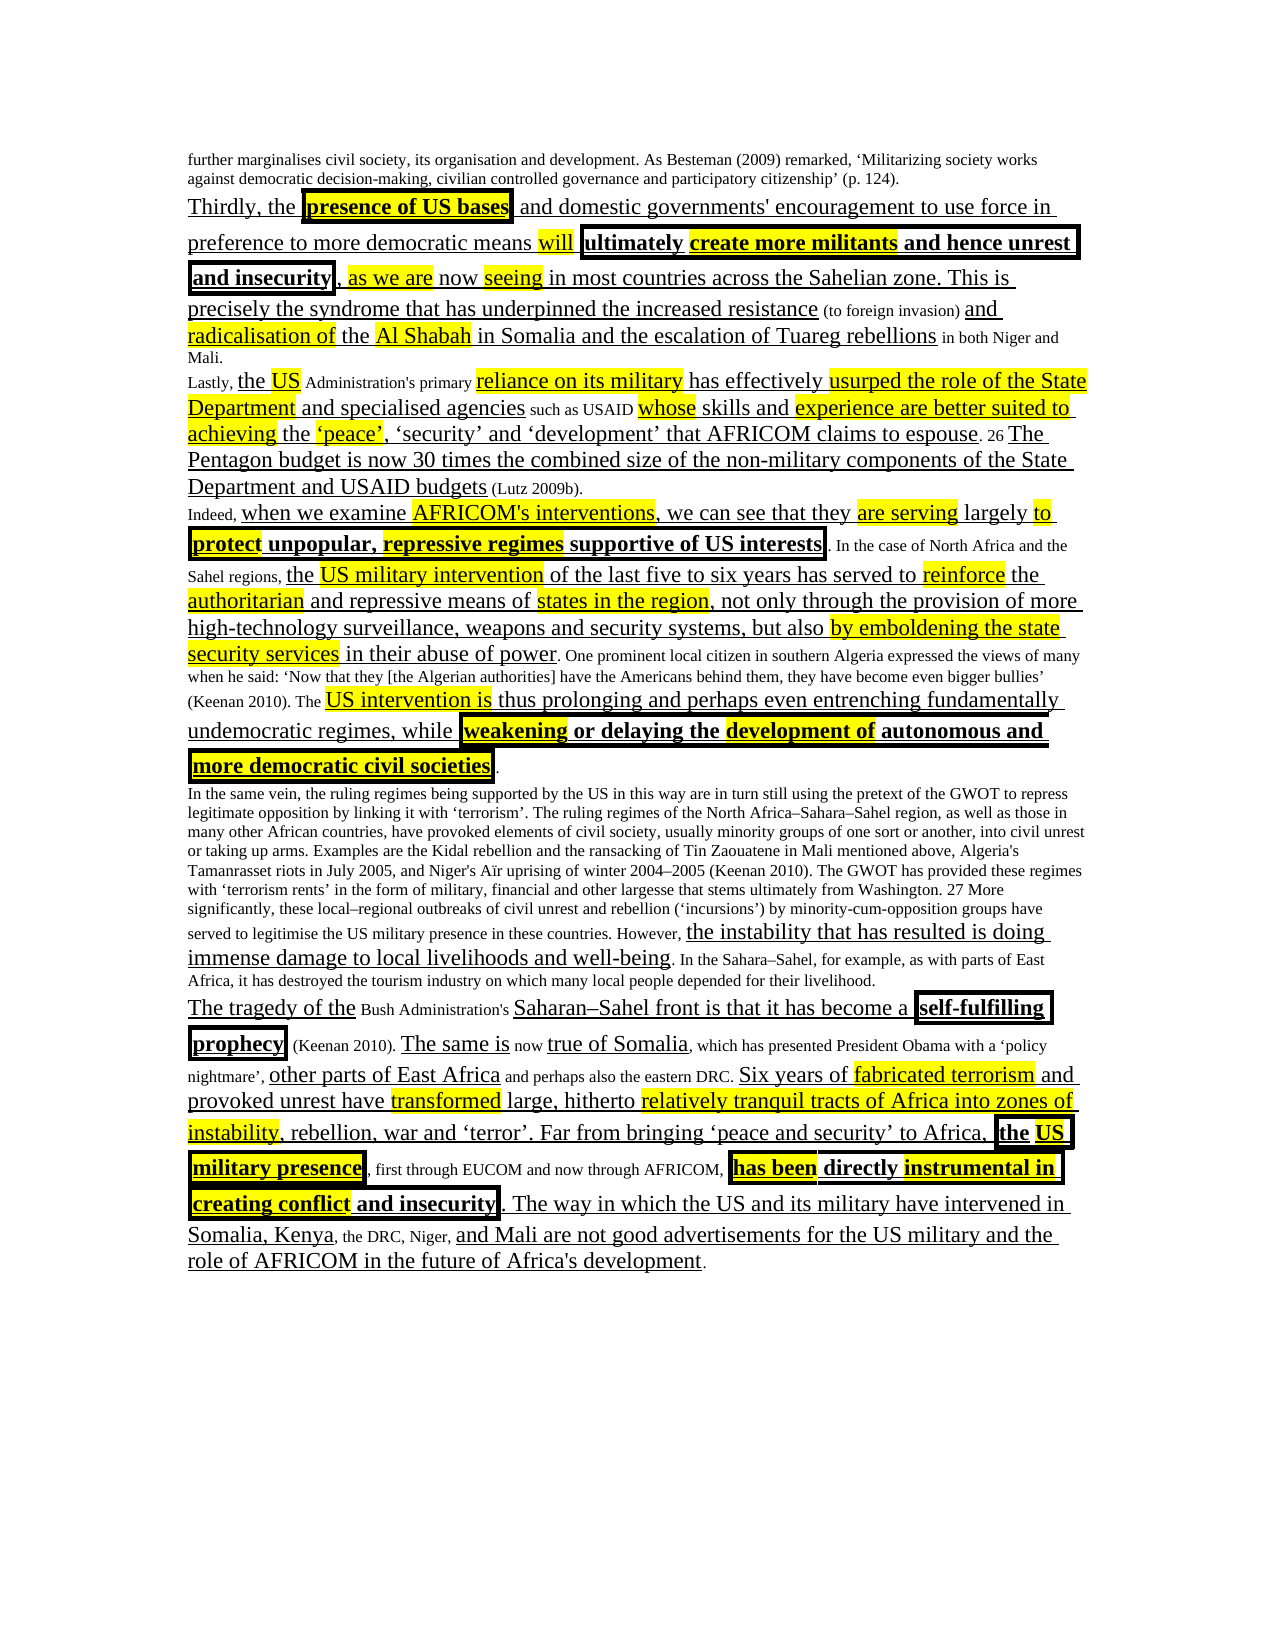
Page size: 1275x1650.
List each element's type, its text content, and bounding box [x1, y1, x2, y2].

text Lastly, the US Administration's primary reliance on its military has effectively usurped the role of the State Department and specialised agencies such as USAID whose skills and experience are better suited to achieving the ‘peace’, ‘security’ and ‘development’ that AFRICOM claims to espouse. 26 The Pentagon budget is now 30 times the combined size of the non-military components of the State Department and USAID budgets (Lutz 2009b). [187, 367, 1087, 499]
text The tragedy of the Bush Administration's Saharan–Sahel front is that it has become a self-fulfilling prophecy (Keenan 2010). The same is now true of Somalia, which has presented President Obama with a ‘policy nightmare’, other parts of East Africa and perhaps also the eastern DRC. Six years of fabricated terrorism and provoked unrest have transformed large, hitherto relatively tranquil tracts of Africa into zones of instability, rebellion, war and ‘terror’. Far from bringing ‘peace and security’ to Africa, the US military presence, first through EUCOM and now through AFRICOM, has been directly instrumental in creating conflict and insecurity. The way in which the US and its military have intervened in Somalia, Kenya, the DRC, Niger, and Mali are not good advertisements for the US military and the role of AFRICOM in the future of Africa's development. [187, 990, 1087, 1274]
text In the same vein, the ruling regimes being supported by the US in this way are in turn still using the pretext of the GWOT to repress legitimate opposition by linking it with ‘terrorism’. The ruling regimes of the North Africa–Sahara–Sahel region, as well as those in many other African countries, have provoked elements of civil society, usually minority groups of one sort or another, into civil unrest or taking up arms. Examples are the Kidal rebellion and the ransacking of Tin Zaouatene in Mali mentioned above, Algeria's Tamanrasset riots in July 2005, and Niger's Aïr uprising of winter 2004–2005 (Keenan 2010). The GWOT has provided these regimes with ‘terrorism rents’ in the form of military, financial and other largesse that stems ultimately from Washington. 27 More significantly, these local–regional outbreaks of civil unrest and rebellion (‘incursions’) by minority-cum-opposition groups have served to legitimise the US military presence in these countries. However, the instability that has resulted is doing immense damage to local livelihoods and well-being. In the Sahara–Sahel, for example, as with parts of East Africa, it has destroyed the tourism industry on which many local people depended for their livelihood. [187, 784, 1087, 990]
text Indeed, when we examine AFRICOM's interventions, we can see that they are serving largely to protect unpopular, repressive regimes supportive of US interests. In the case of North Africa and the Sahel regions, the US military intervention of the last five to six years has served to reinforce the authoritarian and repressive means of states in the region, not only through the provision of more high-technology surveillance, weapons and security systems, but also by emboldening the state security services in their abuse of power. One prominent local citizen in southern Algeria expressed the views of many when he said: ‘Now that they [the Algerian authorities] have the Americans behind them, they have become even bigger bullies’ (Keenan 2010). The US intervention is thus prolonging and perhaps even entrenching fundamentally undemocratic regimes, while weakening or delaying the development of autonomous and more democratic civil societies. [187, 499, 1087, 784]
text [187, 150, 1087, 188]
text Thirdly, the presence of US bases and domestic governments' encouragement to use force in preference to more democratic means will ultimately create more militants and hence unrest and insecurity, as we are now seeing in most countries across the Sahelian zone. This is precisely the syndrome that has underpinned the increased resistance (to foreign invasion) and radicalisation of the Al Shabah in Somalia and the escalation of Tuareg rebellions in both Niger and Mali. [187, 188, 1087, 367]
